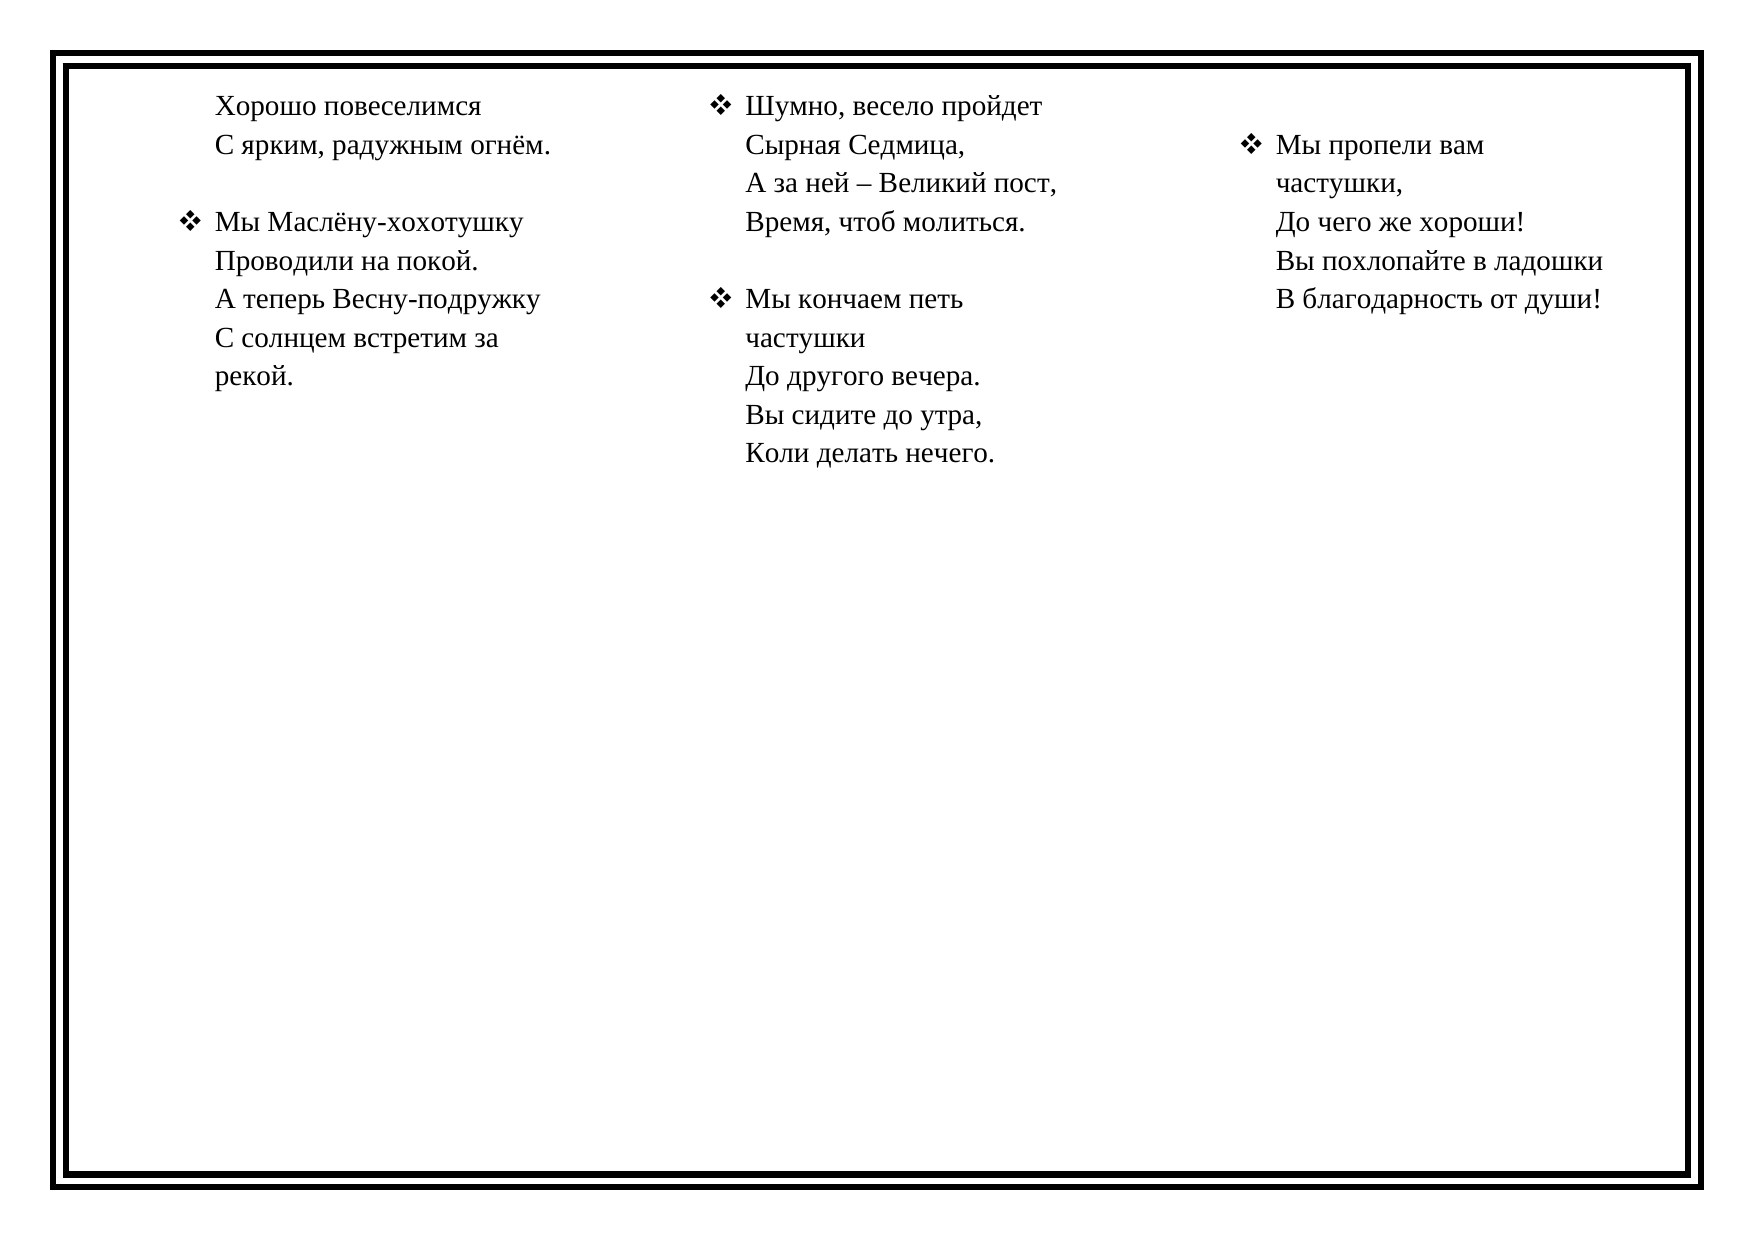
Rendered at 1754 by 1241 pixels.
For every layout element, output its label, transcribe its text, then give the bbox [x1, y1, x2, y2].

list Мы Маслёну-хохотушку Проводили на покой. А теперь Весну-подружку С солнцем встретим за рекой. [177, 204, 551, 392]
list Мы пропели вам частушки, До чего же хороши! Вы похлопайте в ладошки В благодарность от души! [1238, 127, 1612, 345]
list Мы мороза не боимся, Нынче Маслену сожжём. Хорошо повеселимся С ярким, радужным огнём. [177, 88, 551, 161]
list Мы кончаем петь частушки До другого вечера. Вы сидите до утра, Коли делать нечего. [708, 281, 1082, 469]
list Шумно, весело пройдет Сырная Седмица, А за ней – Великий пост, Время, чтоб молиться. [708, 88, 1082, 238]
